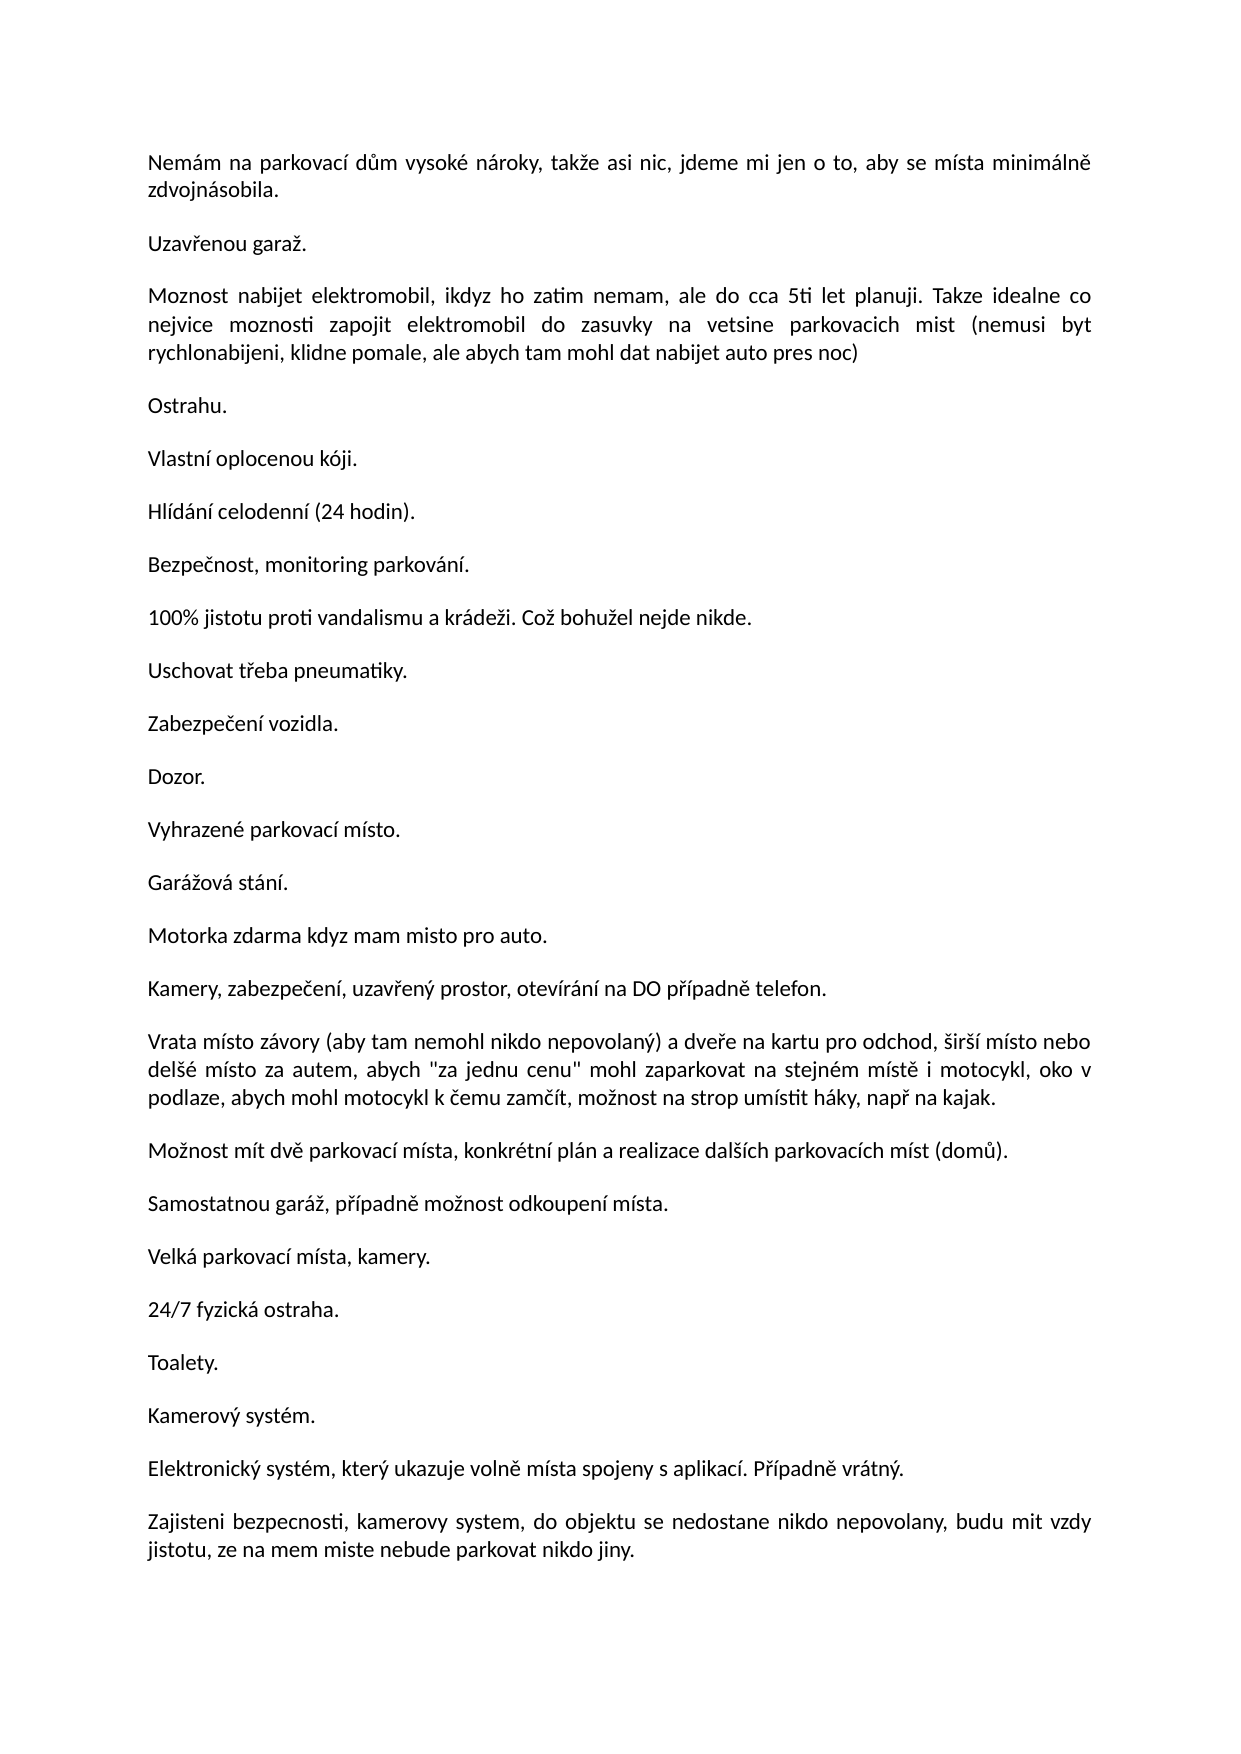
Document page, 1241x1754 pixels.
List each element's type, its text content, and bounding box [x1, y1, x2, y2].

text Toalety. [148, 1348, 1093, 1376]
text Velká parkovací místa, kamery. [148, 1242, 1093, 1270]
text Elektronický systém, který ukazuje volně místa spojeny s aplikací. Případně vrátný. [148, 1454, 1093, 1482]
text Nemám na parkovací dům vysoké nároky, takže asi nic, jdeme mi jen o to, aby se místa minimálně zdvojnásobila. [148, 148, 1093, 204]
text Moznost nabijet elektromobil, ikdyz ho zatim nemam, ale do cca 5ti let planuji. Takze idealne co nejvice moznosti zapojit elektromobil do zasuvky na vetsine parkovacich mist (nemusi byt rychlonabijeni, klidne pomale, ale abych tam mohl dat nabijet auto pres noc) [148, 282, 1093, 366]
text Garážová stání. [148, 868, 1093, 896]
text Zabezpečení vozidla. [148, 709, 1093, 737]
text Kamery, zabezpečení, uzavřený prostor, otevírání na DO případně telefon. [148, 974, 1093, 1002]
text Motorka zdarma kdyz mam misto pro auto. [148, 921, 1093, 949]
text Kamerový systém. [148, 1401, 1093, 1429]
text Hlídání celodenní (24 hodin). [148, 497, 1093, 525]
text Vlastní oplocenou kóji. [148, 444, 1093, 472]
text Zajisteni bezpecnosti, kamerovy system, do objektu se nedostane nikdo nepovolany, budu mit vzdy jistotu, ze na mem miste nebude parkovat nikdo jiny. [148, 1507, 1093, 1563]
text Dozor. [148, 762, 1093, 790]
text 24/7 fyzická ostraha. [148, 1295, 1093, 1323]
text 100% jistotu proti vandalismu a krádeži. Což bohužel nejde nikde. [148, 603, 1093, 631]
text Samostatnou garáž, případně možnost odkoupení místa. [148, 1189, 1093, 1217]
text Vyhrazené parkovací místo. [148, 815, 1093, 843]
text Vrata místo závory (aby tam nemohl nikdo nepovolaný) a dveře na kartu pro odchod, širší místo nebo delšé místo za autem, abych "za jednu cenu" mohl zaparkovat na stejném místě i motocykl, oko v podlaze, abych mohl motocykl k čemu zamčít, možnost na strop umístit háky, např na kajak. [148, 1027, 1093, 1111]
text Bezpečnost, monitoring parkování. [148, 550, 1093, 578]
text Uzavřenou garaž. [148, 229, 1093, 257]
text Uschovat třeba pneumatiky. [148, 656, 1093, 684]
text Ostrahu. [148, 391, 1093, 419]
text Možnost mít dvě parkovací místa, konkrétní plán a realizace dalších parkovacích míst (domů). [148, 1136, 1093, 1164]
